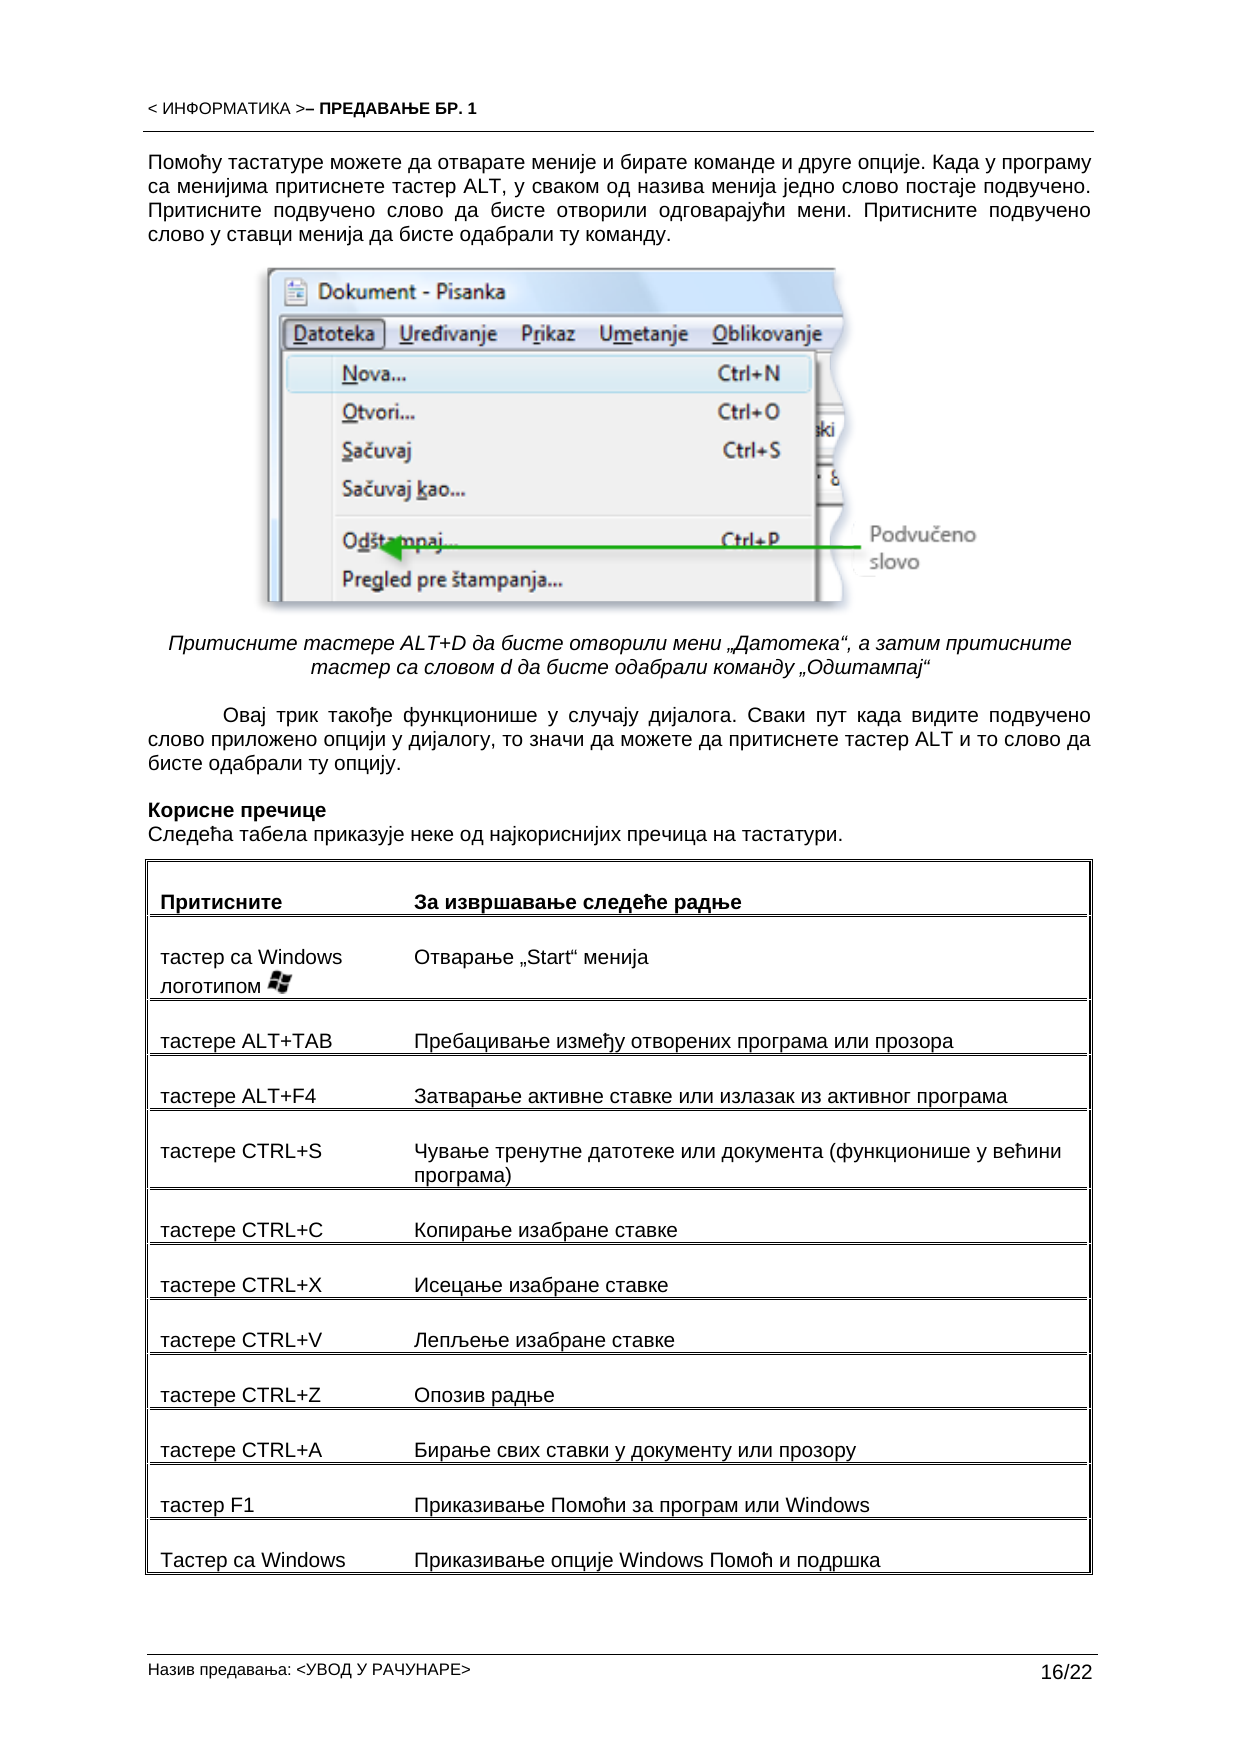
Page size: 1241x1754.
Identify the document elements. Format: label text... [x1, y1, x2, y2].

picture [267, 968, 294, 994]
text Помоћу тастатуре можете да отварате меније и бирате команде и друге опције. Када у програму са менијима притиснете тастер ALT, у сваком од назива менија једно слово постаје подвучено. Притисните подвучено слово да бисте отворили одговарајући мени. Притисните подвучено слово у ставци менија да бисте одабрали ту команду. [148, 150, 1092, 246]
table_cell тастере CTRL+Z [148, 1352, 400, 1407]
picture [252, 245, 988, 631]
table_cell Приказивање Помоћи за програм или Windows [400, 1462, 1090, 1517]
table_cell тастере CTRL+А [148, 1407, 400, 1462]
table_header Притисните [148, 862, 400, 914]
table_cell тастер F1 [148, 1462, 400, 1517]
table_cell тастере ALT+F4 [146, 1053, 400, 1108]
text Корисне пречице [148, 798, 1092, 822]
table_cell Затварање активне ставке или излазак из активног програма [400, 1053, 1091, 1108]
table_cell Исецање изабране ставке [400, 1242, 1090, 1297]
text Следећа табела приказује неке од најкориснијих пречица на тастатури. [148, 822, 1092, 846]
table_header За извршавање следеће радње [400, 862, 1089, 914]
table_cell тастере ALT+TAB [146, 998, 400, 1053]
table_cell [400, 1517, 1090, 1572]
table_cell тастер са Windows логотипом [148, 914, 400, 998]
text Притисните тастере ALT+D да бисте отворили мени „Датотека“, а затим притисните тастер са словом d да бисте одабрали команду „Одштампај“ [148, 631, 1092, 678]
table_cell Опозив радње [400, 1352, 1090, 1407]
table_cell Лепљење изабране ставке [400, 1297, 1090, 1352]
table_cell тастере CTRL+S [146, 1108, 400, 1187]
table_cell Пребацивање између отворених програма или прозора [400, 998, 1091, 1053]
table_cell Копирање изабране ставке [400, 1187, 1090, 1242]
table_cell тастере CTRL+X [148, 1242, 400, 1297]
table_cell Отварање „Start“ менија [400, 914, 1090, 998]
table_cell Чување тренутне датотеке или документа (функционише у већини програма) [400, 1108, 1091, 1187]
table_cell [148, 1517, 400, 1572]
table_cell Бирање свих ставки у документу или прозору [400, 1407, 1090, 1462]
table_cell тастере CTRL+V [148, 1297, 400, 1352]
table_cell тастере CTRL+C [148, 1187, 400, 1242]
text Овај трик такође функционише у случају дијалога. Сваки пут када видите подвучено слово приложено опцији у дијалогу, то значи да можете да притиснете тастер ALT и то слово да бисте одабрали ту опцију. [148, 702, 1092, 774]
